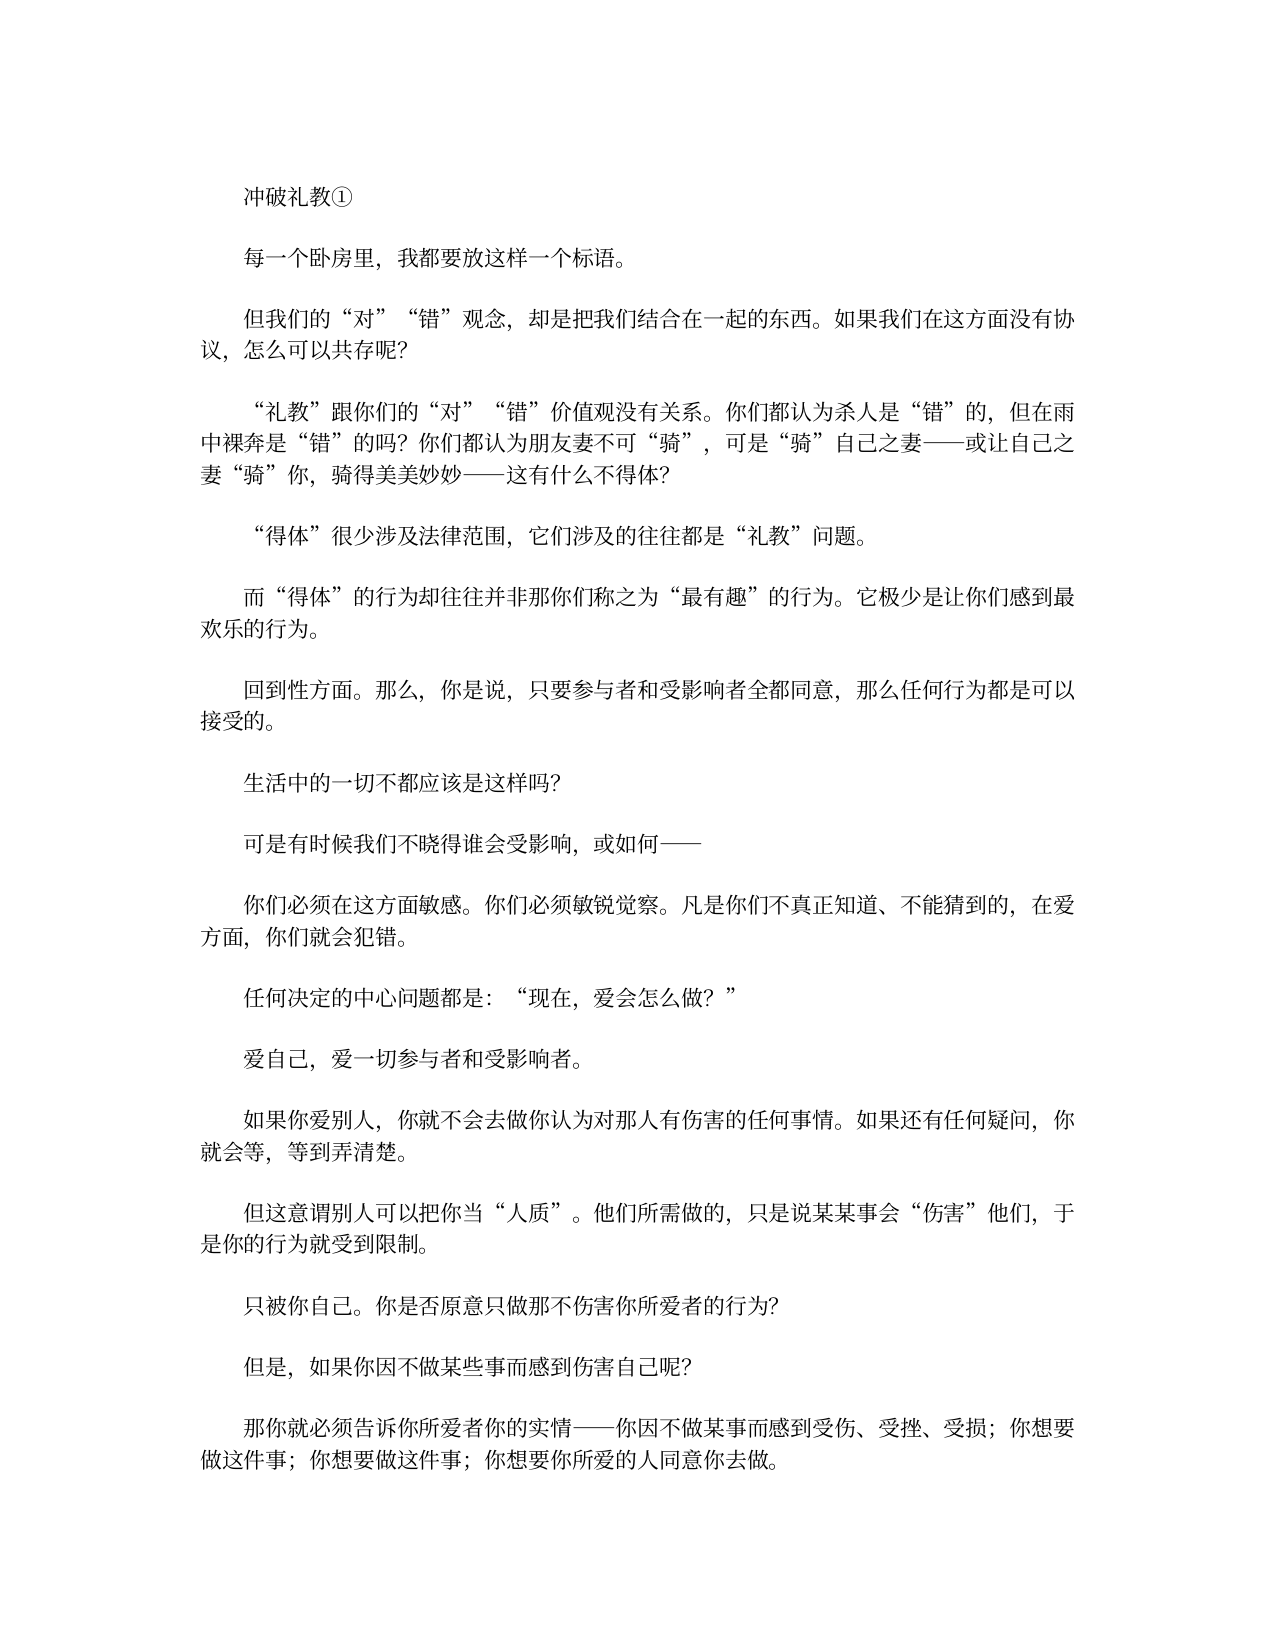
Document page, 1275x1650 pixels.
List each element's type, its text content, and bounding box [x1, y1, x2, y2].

text 但这意谓别人可以把你当“人质”。他们所需做的，只是说某某事会“伤害”他们，于是你的行为就受到限制。 [200, 1196, 1075, 1259]
text 你们必须在这方面敏感。你们必须敏锐觉察。凡是你们不真正知道、不能猜到的，在爱方面，你们就会犯错。 [200, 888, 1075, 951]
text 生活中的一切不都应该是这样吗？ [200, 766, 1075, 797]
text 每一个卧房里，我都要放这样一个标语。 [200, 241, 1075, 272]
text “得体”很少涉及法律范围，它们涉及的往往都是“礼教”问题。 [200, 519, 1075, 551]
text 如果你爱别人，你就不会去做你认为对那人有伤害的任何事情。如果还有任何疑问，你就会等，等到弄清楚。 [200, 1103, 1075, 1166]
text 而“得体”的行为却往往并非那你们称之为“最有趣”的行为。它极少是让你们感到最欢乐的行为。 [200, 580, 1075, 643]
text 但是，如果你因不做某些事而感到伤害自己呢？ [200, 1350, 1075, 1382]
text 只被你自己。你是否原意只做那不伤害你所爱者的行为？ [200, 1289, 1075, 1320]
text 回到性方面。那么，你是说，只要参与者和受影响者全都同意，那么任何行为都是可以接受的。 [200, 673, 1075, 736]
text 那你就必须告诉你所爱者你的实情——你因不做某事而感到受伤、受挫、受损；你想要做这件事；你想要做这件事；你想要你所爱的人同意你去做。 [200, 1411, 1075, 1474]
text 冲破礼教① [200, 180, 1075, 211]
text 但我们的“对”“错”观念，却是把我们结合在一起的东西。如果我们在这方面没有协议，怎么可以共存呢？ [200, 302, 1075, 365]
text 爱自己，爱一切参与者和受影响者。 [200, 1042, 1075, 1074]
text “礼教”跟你们的“对”“错”价值观没有关系。你们都认为杀人是“错”的，但在雨中裸奔是“错”的吗？你们都认为朋友妻不可“骑”，可是“骑”自己之妻——或让自己之妻“骑”你，骑得美美妙妙——这有什么不得体？ [200, 395, 1075, 489]
text 可是有时候我们不晓得谁会受影响，或如何—— [200, 827, 1075, 858]
text 任何决定的中心问题都是：“现在，爱会怎么做？” [200, 981, 1075, 1012]
